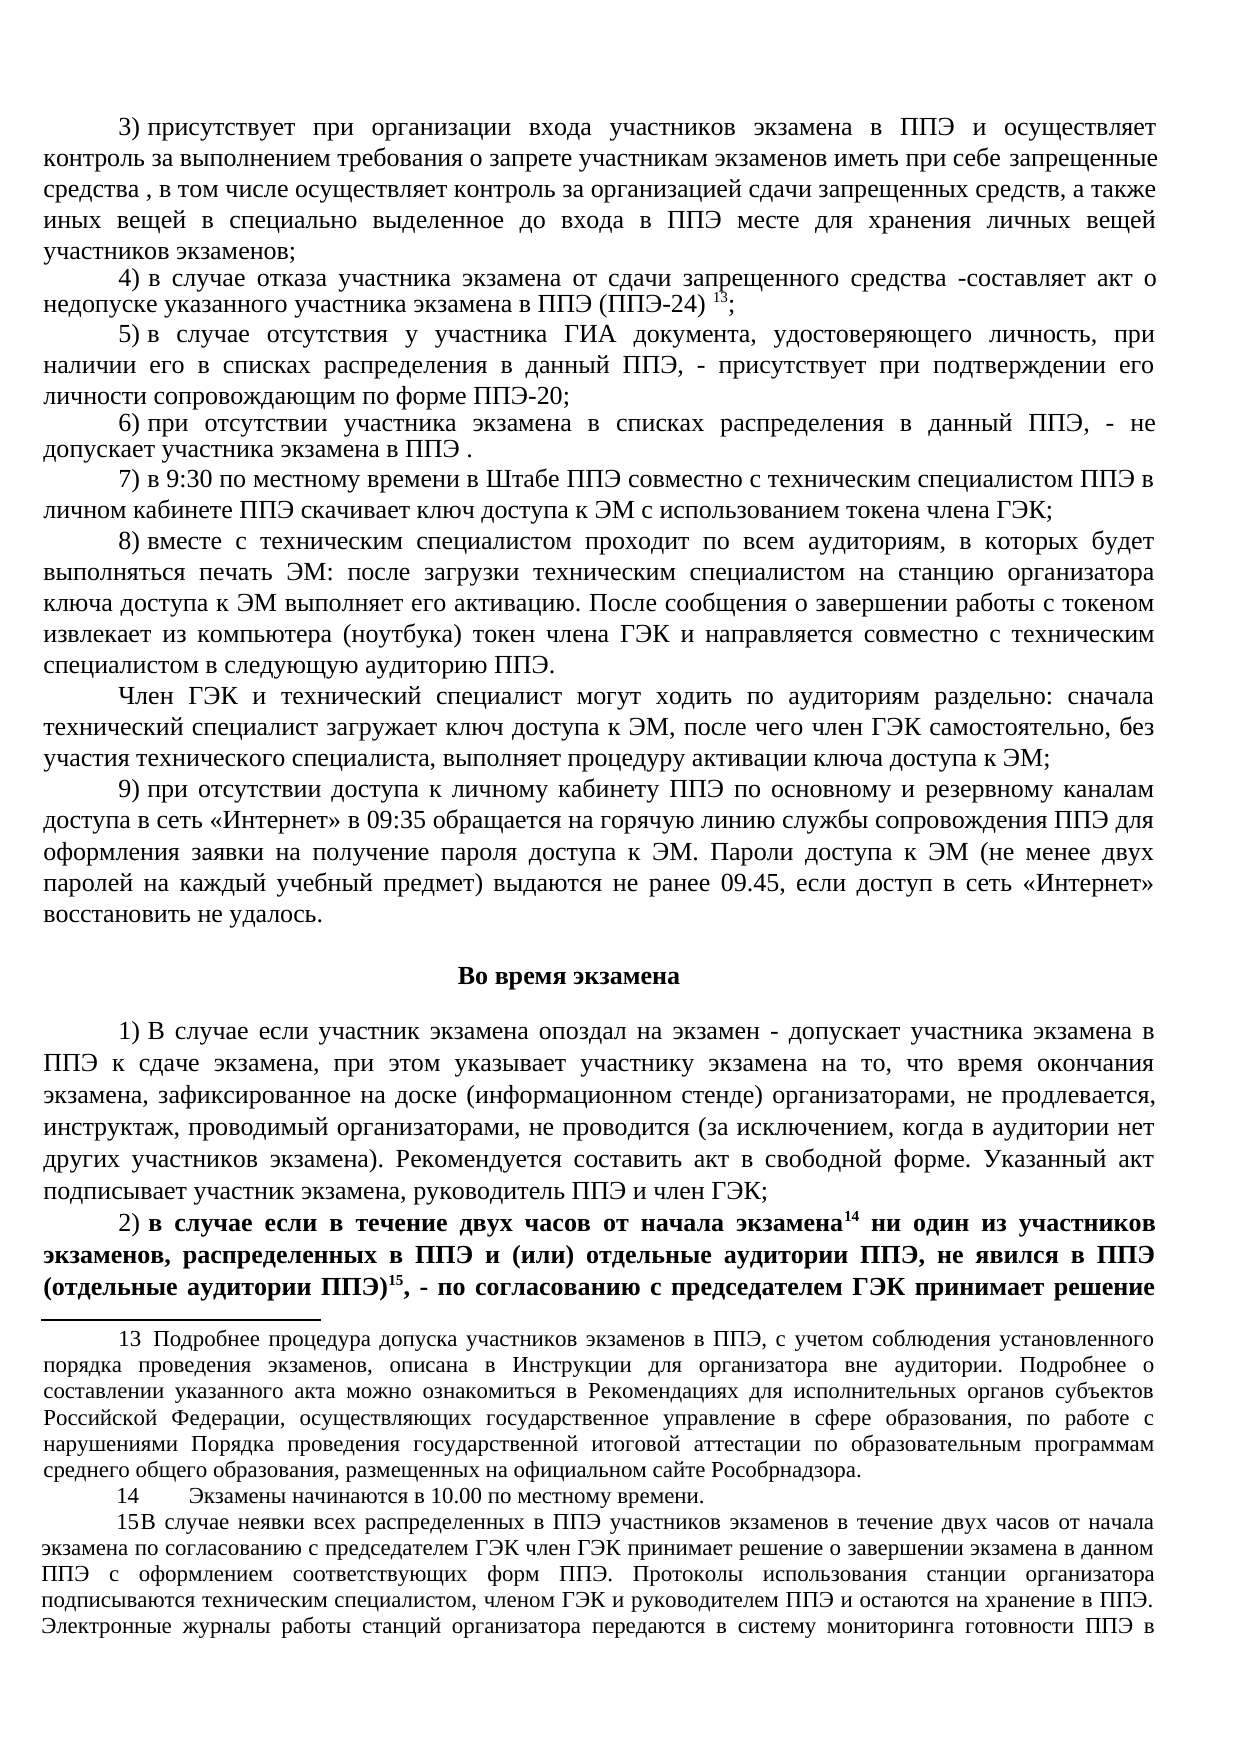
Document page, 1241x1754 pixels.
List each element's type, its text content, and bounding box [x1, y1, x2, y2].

list при отсутствии участника экзамена в списках распределения в данный ППЭ, - не допускает участника экзамена в ППЭ . [43, 411, 1158, 463]
list присутствует при организации входа участников экзамена в ППЭ и осуществляет контроль за выполнением требования о запрете участникам экзаменов иметь при себе запрещенные средства , в том числе осуществляет контроль за организацией сдачи запрещенных средств, а также иных вещей в специально выделенное до входа в ППЭ месте для хранения личных вещей участников экзаменов; [43, 110, 1158, 265]
text Член ГЭК и технический специалист могут ходить по аудиториям раздельно: сначала технический специалист загружает ключ доступа к ЭМ, после чего член ГЭК самостоятельно, без участия технического специалиста, выполняет процедуру активации ключа доступа к ЭМ; [43, 680, 1156, 773]
list в 9:30 по местному времени в Штабе ППЭ совместно с техническим специалистом ППЭ в личном кабинете ППЭ скачивает ключ доступа к ЭМ с использованием токена члена ГЭК; [43, 463, 1156, 525]
list в случае отсутствия у участника ГИА документа, удостоверяющего личность, при наличии его в списках распределения в данный ППЭ, - присутствует при подтверждении его личности сопровождающим по форме ППЭ-20; [43, 317, 1156, 411]
list В случае если участник экзамена опоздал на экзамен - допускает участника экзамена в ППЭ к сдаче экзамена, при этом указывает участнику экзамена на то, что время окончания экзамена, зафиксированное на доске (информационном стенде) организаторами, не продлевается, инструктаж, проводимый организаторами, не проводится (за исключением, когда в аудитории нет других участников экзамена). Рекомендуется составить акт в свободной форме. Указанный акт подписывает участник экзамена, руководитель ППЭ и член ГЭК; [43, 1014, 1156, 1206]
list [43, 1206, 1156, 1302]
text Во время экзамена [458, 963, 1158, 989]
list при отсутствии доступа к личному кабинету ППЭ по основному и резервному каналам доступа в сеть «Интернет» в 09:35 обращается на горячую линию службы сопровождения ППЭ для оформления заявки на получение пароля доступа к ЭМ. Пароли доступа к ЭМ (не менее двух паролей на каждый учебный предмет) выдаются не ранее 09.45, если доступ в сеть «Интернет» восстановить не удалось. [43, 773, 1156, 928]
list в случае отказа участника экзамена от сдачи запрещенного средства -составляет акт о недопуске указанного участника экзамена в ППЭ (ППЭ-24) ; [43, 265, 1158, 317]
list вместе с техническим специалистом проходит по всем аудиториям, в которых будет выполняться печать ЭМ: после загрузки техническим специалистом на станцию организатора ключа доступа к ЭМ выполняет его активацию. После сообщения о завершении работы с токеном извлекает из компьютера (ноутбука) токен члена ГЭК и направляется совместно с техническим специалистом в следующую аудиторию ППЭ. [43, 525, 1156, 680]
